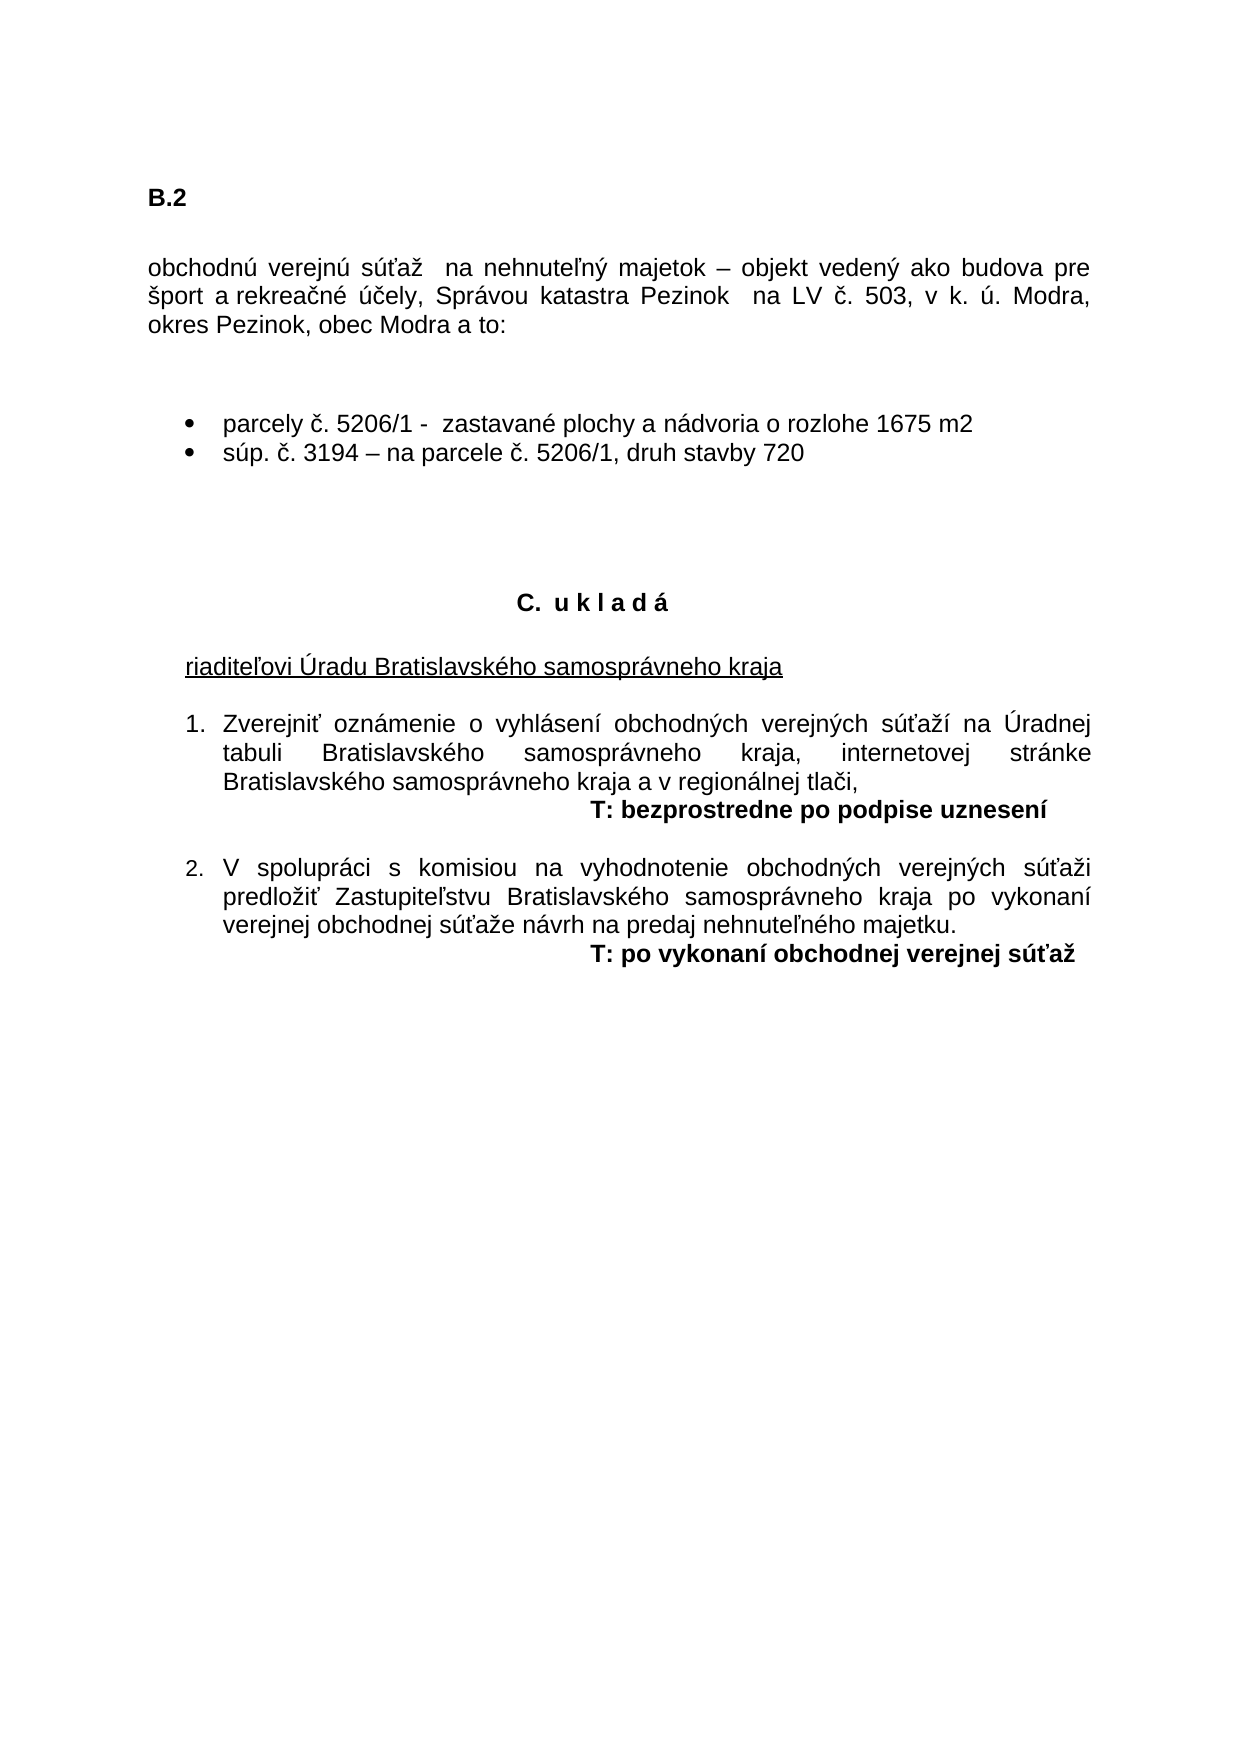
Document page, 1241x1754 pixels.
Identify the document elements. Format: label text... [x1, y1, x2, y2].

list T: po vykonaní obchodnej verejnej súťaž [590, 939, 1093, 968]
list súp. č. 3194 – na parcele č. 5206/1, druh stavby 720 [185, 438, 1093, 467]
list Zverejniť oznámenie o vyhlásení obchodných verejných súťaží na Úradnej tabuli Bratislavského samosprávneho kraja, internetovej stránke Bratislavského samosprávneho kraja a v regionálnej tlači, [185, 709, 1093, 795]
list parcely č. 5206/1 - zastavané plochy a nádvoria o rozlohe 1675 m2 [185, 409, 1093, 438]
text riaditeľovi Úradu Bratislavského samosprávneho kraja [185, 652, 1093, 680]
list u k l a d á [516, 588, 1093, 617]
text obchodnú verejnú súťaž na nehnuteľný majetok – objekt vedený ako budova pre šport a rekreačné účely, Správou katastra Pezinok na LV č. 503, v k. ú. Modra, okres Pezinok, obec Modra a to: [148, 253, 1093, 339]
list V spolupráci s komisiou na vyhodnotenie obchodných verejných súťaži predložiť Zastupiteľstvu Bratislavského samosprávneho kraja po vykonaní verejnej obchodnej súťaže návrh na predaj nehnuteľného majetku. [185, 853, 1093, 939]
text B.2 [148, 183, 1093, 211]
text T: bezprostredne po podpise uznesení [590, 795, 1093, 824]
